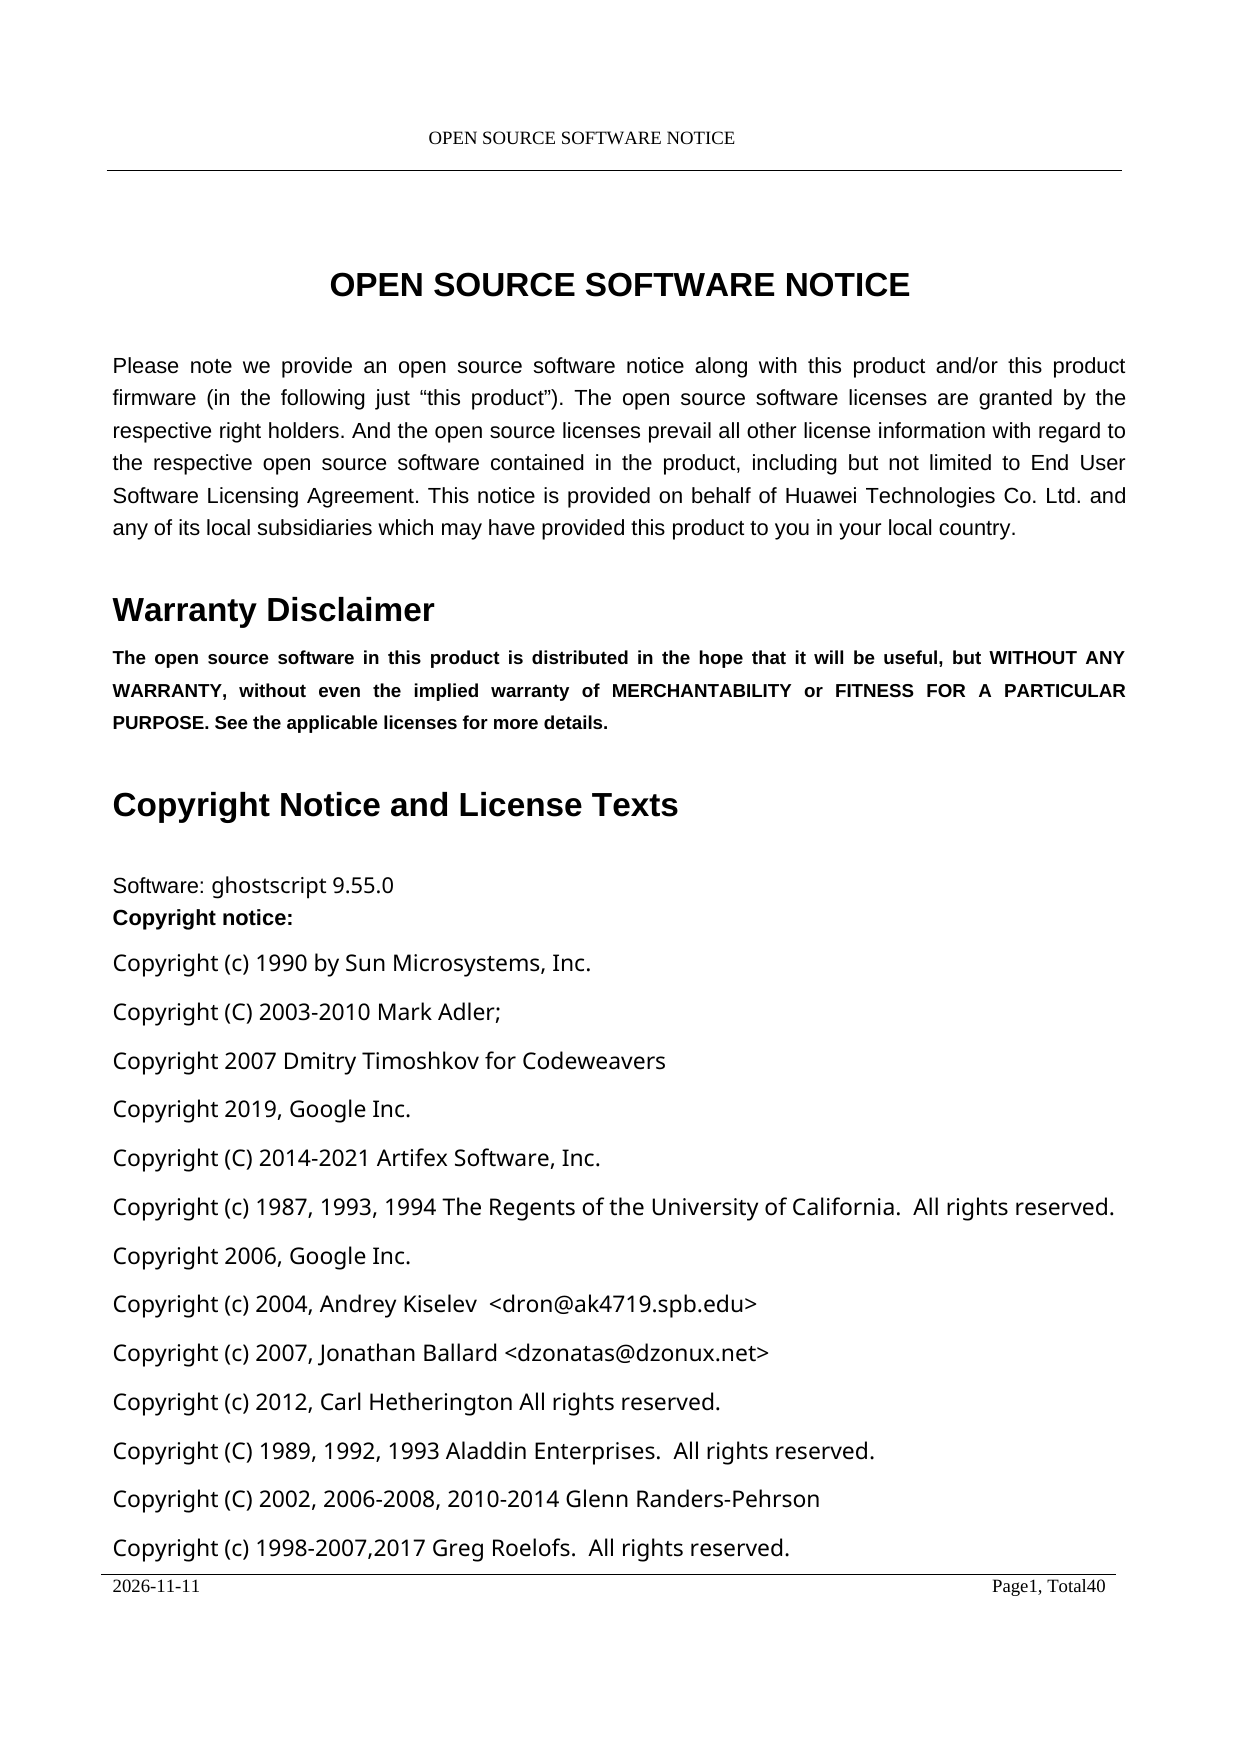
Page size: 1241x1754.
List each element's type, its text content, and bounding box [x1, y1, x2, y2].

text Warranty Disclaimer [112, 576, 1128, 641]
text Please note we provide an open source software notice along with this product and/or this product firmware (in the following just “this product”). The open source software licenses are granted by the respective right holders. And the open source licenses prevail all other license information with regard to the respective open source software contained in the product, including but not limited to End User Software Licensing Agreement. This notice is provided on behalf of Huawei Technologies Co. Ltd. and any of its local subsidiaries which may have provided this product to you in your local country. [112, 349, 1128, 544]
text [112, 947, 1128, 1564]
text Software: ghostscript 9.55.0 [112, 869, 1128, 901]
text Copyright notice: [112, 901, 1128, 934]
text OPEN SOURCE SOFTWARE NOTICE [112, 251, 1128, 316]
text The open source software in this product is distributed in the hope that it will be useful, but WITHOUT ANY WARRANTY, without even the implied warranty of MERCHANTABILITY or FITNESS FOR A PARTICULAR PURPOSE. See the applicable licenses for more details. [112, 641, 1128, 739]
text Copyright Notice and License Texts [112, 771, 1128, 836]
